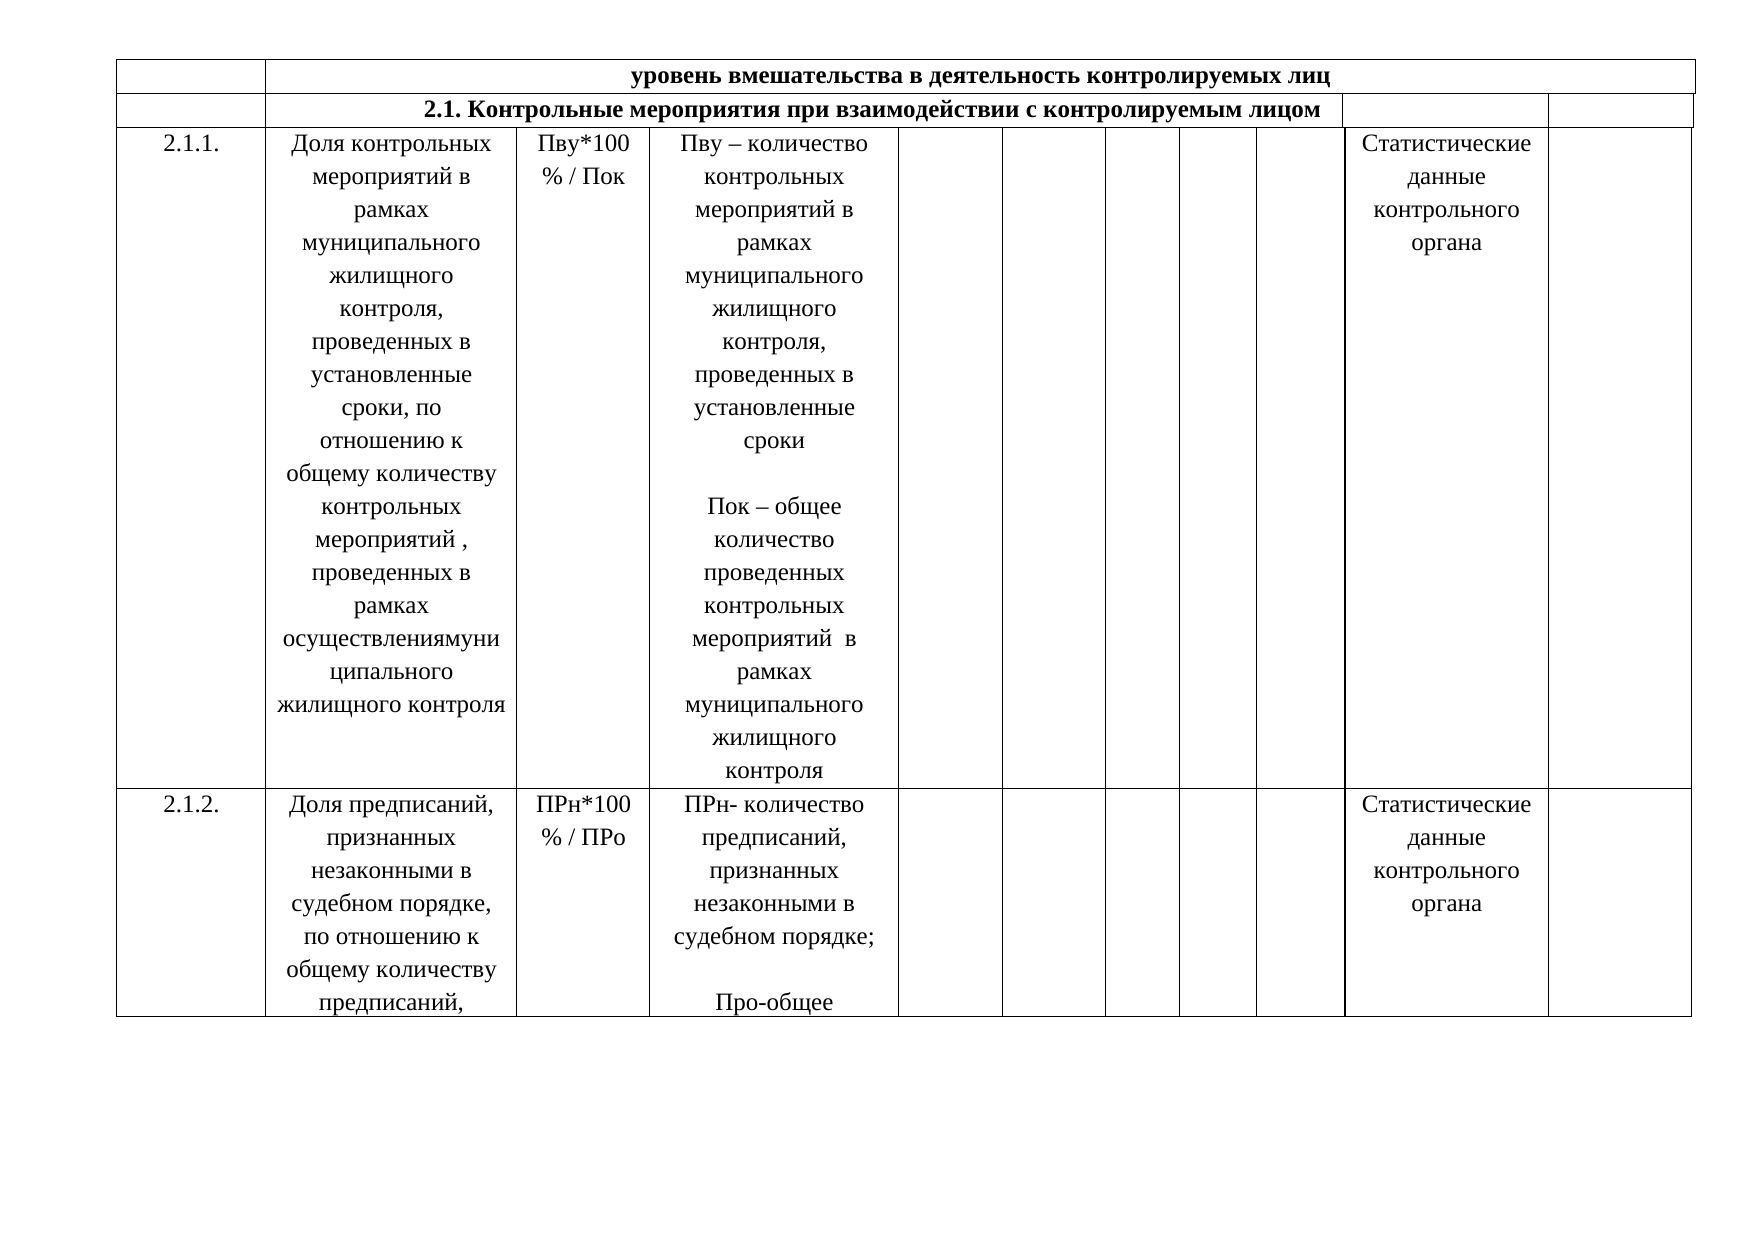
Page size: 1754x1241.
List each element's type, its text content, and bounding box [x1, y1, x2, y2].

table_cell 2.1.1. [117, 128, 265, 788]
table_cell 2. [117, 60, 265, 93]
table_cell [1346, 789, 1548, 1016]
table_cell [899, 789, 1002, 1016]
table_cell [1003, 128, 1105, 788]
table_cell Пву*100% / Пок [517, 128, 649, 788]
table_cell [1257, 128, 1344, 788]
table_cell [1106, 789, 1179, 1016]
table_cell [1106, 128, 1179, 788]
table_cell [899, 128, 1002, 788]
table_cell Пву – количество контрольных мероприятий в рамках муниципального жилищного контроля, проведенных в установленные сроки Пок – общее количество проведенных контрольных мероприятий в рамках муниципального жилищного контроля [650, 128, 898, 788]
table_cell 2.1.2. [117, 789, 265, 1016]
table_cell [1343, 94, 1548, 127]
table_cell [1549, 789, 1691, 1016]
table_cell ПРн*100% / ПРо [517, 789, 649, 1016]
table_cell 2.1. Контрольные мероприятия при взаимодействии с контролируемым лицом [266, 94, 1342, 127]
table_cell [1003, 789, 1105, 1016]
table_cell [1549, 128, 1691, 788]
table_cell [1549, 94, 1693, 127]
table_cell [266, 60, 1695, 93]
table_cell [1257, 789, 1344, 1016]
table_cell [1180, 789, 1256, 1016]
table_cell [1180, 128, 1256, 788]
table_cell [117, 94, 265, 127]
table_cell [650, 789, 898, 1016]
table_cell Доля контрольных мероприятий в рамках муниципального жилищного контроля, проведенных в установленные сроки, по отношению к общему количеству контрольных мероприятий , проведенных в рамках осуществлениямуниципального жилищного контроля [266, 128, 516, 788]
table_cell Статистические данные контрольного органа [1346, 128, 1548, 788]
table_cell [266, 789, 516, 1016]
